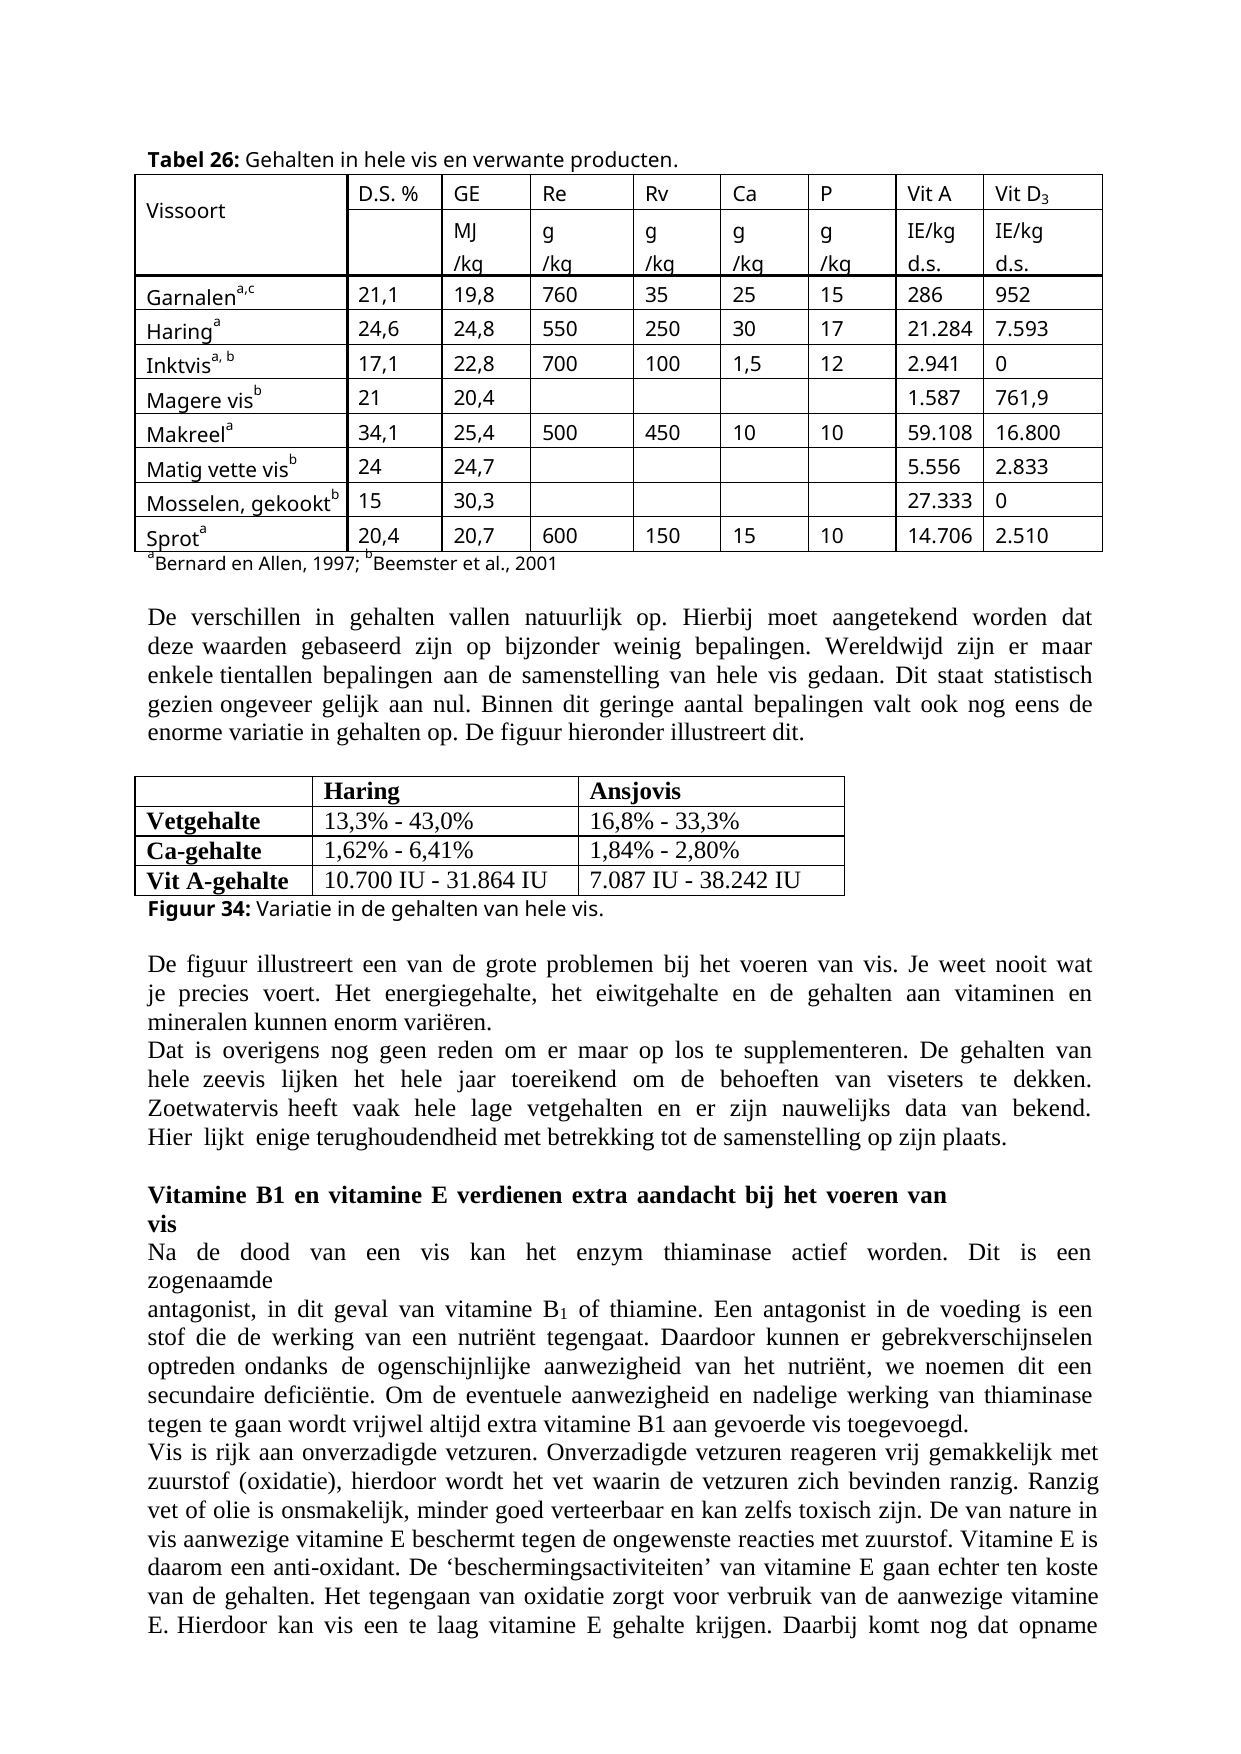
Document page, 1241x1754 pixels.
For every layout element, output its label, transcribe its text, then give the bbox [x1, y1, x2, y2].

table_cell 21.284 [897, 310, 983, 344]
table_cell 7.087 IU - 38.242 IU [579, 866, 844, 895]
table_cell Vetgehalte [136, 807, 312, 835]
table_header GE [443, 175, 530, 209]
table_cell [809, 379, 895, 413]
table_cell [721, 379, 808, 413]
table_cell 7.593 [984, 310, 1102, 344]
text De figuur illustreert een van de grote problemen bij het voeren van vis. Je weet nooit wat je precies voert. Het energiegehalte, het eiwitgehalte en de gehalten aan vitaminen en mineralen kunnen enorm variëren. [147, 949, 1092, 1036]
table_header P [809, 175, 895, 209]
table_cell 27.333 [897, 483, 983, 516]
subtitle Vitamine B1 en vitamine E verdienen extra aandacht bij het voeren van vis [147, 1180, 947, 1237]
table_cell 24,7 [443, 448, 530, 482]
table_header Haring [313, 777, 578, 806]
table_cell 450 [634, 414, 720, 447]
table_cell [531, 483, 633, 516]
table_header Ca [721, 175, 808, 209]
table_cell [634, 379, 720, 413]
table_cell g/kg d.s. [721, 210, 808, 273]
table_cell 17 [809, 310, 895, 344]
table_cell 760 [531, 277, 633, 309]
table_cell 550 [531, 310, 633, 344]
table_cell 20,4 [443, 379, 530, 413]
text Dat is overigens nog geen reden om er maar op los te supplementeren. De gehalten van hele zeevis lijken het hele jaar toereikend om de behoeften van viseters te dekken. Zoetwatervis heeft vaak hele lage vetgehalten en er zijn nauwelijks data van bekend. Hier lijkt enige terughoudendheid met betrekking tot de samenstelling op zijn plaats. [147, 1036, 1092, 1151]
table_cell 21 [349, 379, 441, 413]
table_cell Makreela [136, 414, 346, 447]
table_cell Sprota [136, 517, 346, 551]
table_cell 17,1 [349, 345, 441, 378]
table_cell MJ/kg d.s. [443, 210, 530, 273]
table_cell [531, 448, 633, 482]
table_header Re [531, 175, 633, 209]
table_cell g/kg d.s. [809, 210, 895, 273]
text antagonist, in dit geval van vitamine B1 of thiamine. Een antagonist in de voeding is een stof die de werking van een nutriënt tegengaat. Daardoor kunnen er gebrekverschijnselen optreden ondanks de ogenschijnlijke aanwezigheid van het nutriënt, we noemen dit een secundaire deficiëntie. Om de eventuele aanwezigheid en nadelige werking van thiaminase tegen te gaan wordt vrijwel altijd extra vitamine B1 aan gevoerde vis toegevoegd. [147, 1294, 1093, 1438]
table_cell 5.556 [897, 448, 983, 482]
table_cell [721, 448, 808, 482]
table_cell 24,6 [349, 310, 441, 344]
table_cell 22,8 [443, 345, 530, 378]
table_cell 250 [634, 310, 720, 344]
table_cell 700 [531, 345, 633, 378]
table_cell 34,1 [349, 414, 441, 447]
table_cell Vit A-gehalte [136, 866, 312, 895]
table_cell [634, 483, 720, 516]
table_cell 59.108 [897, 414, 983, 447]
table_cell 20,7 [443, 517, 530, 551]
table_cell IE/kg d.s. [897, 210, 983, 273]
table_cell [349, 210, 441, 273]
table_cell 24 [349, 448, 441, 482]
table_cell 10 [721, 414, 808, 447]
table_cell Garnalena,c [136, 277, 346, 309]
table_cell 21,1 [349, 277, 441, 309]
table_header Vit A [897, 175, 983, 209]
table_header Rv [634, 175, 720, 209]
table_cell 1,62% - 6,41% [313, 837, 578, 865]
table_cell [809, 483, 895, 516]
table_header [136, 777, 312, 806]
table_cell [809, 448, 895, 482]
table_header Vissoort [136, 175, 346, 273]
text De verschillen in gehalten vallen natuurlijk op. Hierbij moet aangetekend worden dat deze waarden gebaseerd zijn op bijzonder weinig bepalingen. Wereldwijd zijn er maar enkele tientallen bepalingen aan de samenstelling van hele vis gedaan. Dit staat statistisch gezien ongeveer gelijk aan nul. Binnen dit geringe aantal bepalingen valt ook nog eens de enorme variatie in gehalten op. De figuur hieronder illustreert dit. [147, 602, 1093, 746]
table_cell IE/kg d.s. [984, 210, 1102, 273]
table_cell Haringa [136, 310, 346, 344]
table_cell 600 [531, 517, 633, 551]
table_cell 1,5 [721, 345, 808, 378]
table_header D.S. % [349, 175, 441, 209]
table_cell 12 [809, 345, 895, 378]
table_cell 10.700 IU - 31.864 IU [313, 866, 578, 895]
table_cell 30,3 [443, 483, 530, 516]
text Na de dood van een vis kan het enzym thiaminase actief worden. Dit is een zogenaamde [147, 1237, 1092, 1294]
table_cell 952 [984, 277, 1102, 309]
table_cell 16,8% - 33,3% [579, 807, 844, 835]
table_cell 1.587 [897, 379, 983, 413]
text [147, 1438, 1099, 1639]
table_cell 2.833 [984, 448, 1102, 482]
table_cell 500 [531, 414, 633, 447]
table_cell 150 [634, 517, 720, 551]
table_cell 19,8 [443, 277, 530, 309]
table_cell Matig vette visb [136, 448, 346, 482]
table_header Ansjovis [579, 777, 844, 806]
table_cell 25,4 [443, 414, 530, 447]
table_cell 15 [349, 483, 441, 516]
table_cell 35 [634, 277, 720, 309]
table_cell Inktvisa, b [136, 345, 346, 378]
table_cell 1,84% - 2,80% [579, 837, 844, 865]
table_cell g/kg d.s. [531, 210, 633, 273]
table_cell 0 [984, 345, 1102, 378]
table_cell Mosselen, gekooktb [136, 483, 346, 516]
table_cell 25 [721, 277, 808, 309]
table_cell 20,4 [349, 517, 441, 551]
table_cell g/kg d.s. [634, 210, 720, 273]
table_cell Ca-gehalte [136, 837, 312, 865]
table_cell 286 [897, 277, 983, 309]
table_cell 2.941 [897, 345, 983, 378]
table_cell 761,9 [984, 379, 1102, 413]
table_cell 16.800 [984, 414, 1102, 447]
table_cell 14.706 [897, 517, 983, 551]
table_cell [721, 483, 808, 516]
table_header Vit D3 [984, 175, 1102, 209]
table_cell [634, 448, 720, 482]
table_cell 10 [809, 517, 895, 551]
table_cell 24,8 [443, 310, 530, 344]
table_cell 30 [721, 310, 808, 344]
table_cell 15 [721, 517, 808, 551]
text Figuur 34: Variatie in de gehalten van hele vis. [147, 896, 653, 922]
table_cell Magere visb [136, 379, 346, 413]
text aBernard en Allen, 1997; bBeemster et al., 2001 [147, 552, 602, 574]
table_cell 100 [634, 345, 720, 378]
text Tabel 26: Gehalten in hele vis en verwante producten. [147, 146, 1115, 174]
table_cell 15 [809, 277, 895, 309]
table_cell 13,3% - 43,0% [313, 807, 578, 835]
table_cell 0 [984, 483, 1102, 516]
table_cell 10 [809, 414, 895, 447]
table_cell [531, 379, 633, 413]
table_cell 2.510 [984, 517, 1102, 551]
